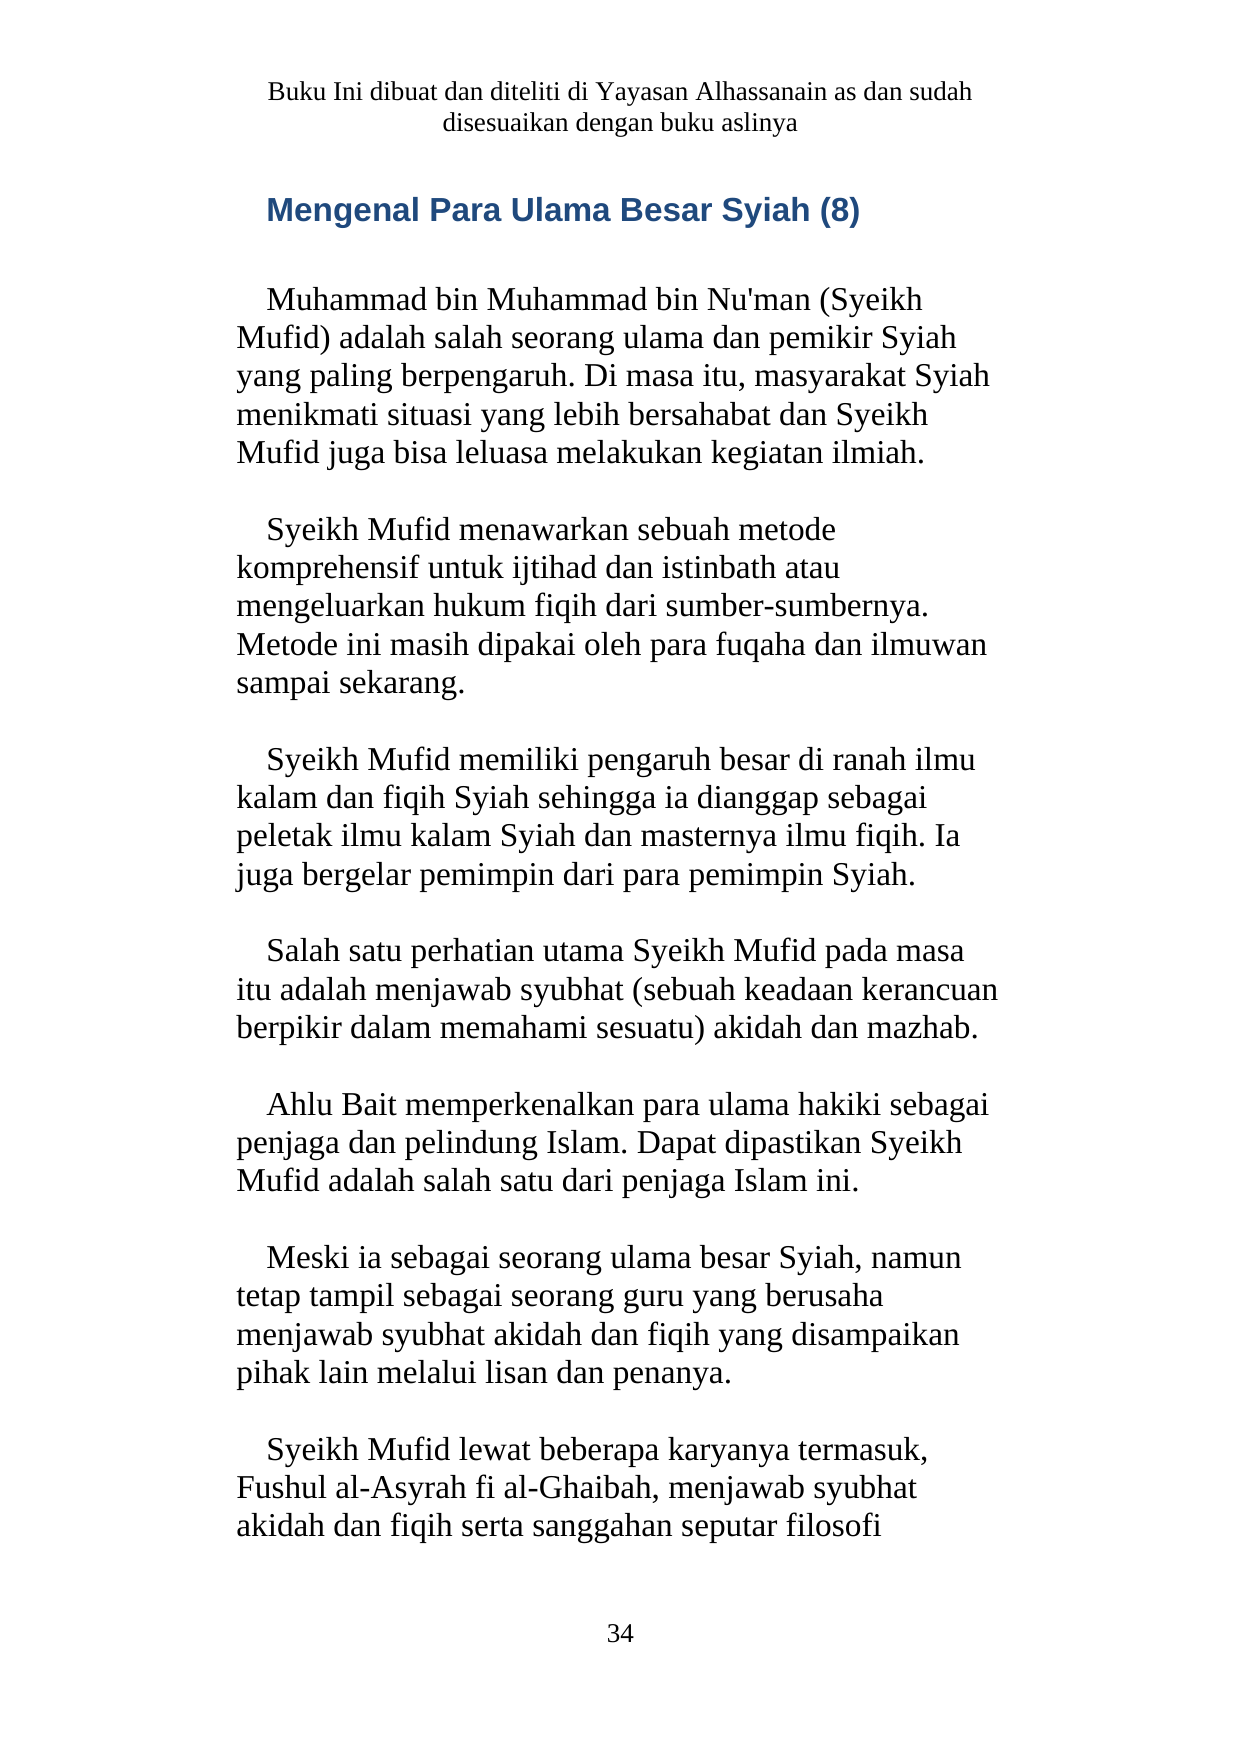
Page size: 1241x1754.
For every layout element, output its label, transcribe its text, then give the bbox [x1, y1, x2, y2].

text Muhammad bin Muhammad bin Nu'man (Syeikh Mufid) adalah salah seorang ulama dan pemikir Syiah yang paling berpengaruh. Di masa itu, masyarakat Syiah menikmati situasi yang lebih bersahabat dan Syeikh Mufid juga bisa leluasa melakukan kegiatan ilmiah. [236, 279, 1004, 471]
subtitle Mengenal Para Ulama Besar Syiah (8) [236, 190, 1004, 228]
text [236, 1429, 1004, 1544]
text Syeikh Mufid menawarkan sebuah metode komprehensif untuk ijtihad dan istinbath atau mengeluarkan hukum fiqih dari sumber-sumbernya. Metode ini masih dipakai oleh para fuqaha dan ilmuwan sampai sekarang. [236, 509, 1004, 701]
text Meski ia sebagai seorang ulama besar Syiah, namun tetap tampil sebagai seorang guru yang berusaha menjawab syubhat akidah dan fiqih yang disampaikan pihak lain melalui lisan dan penanya. [236, 1237, 1004, 1391]
text Ahlu Bait memperkenalkan para ulama hakiki sebagai penjaga dan pelindung Islam. Dapat dipastikan Syeikh Mufid adalah salah satu dari penjaga Islam ini. [236, 1084, 1004, 1199]
text Salah satu perhatian utama Syeikh Mufid pada masa itu adalah menjawab syubhat (sebuah keadaan kerancuan berpikir dalam memahami sesuatu) akidah dan mazhab. [236, 931, 1004, 1046]
text Syeikh Mufid memiliki pengaruh besar di ranah ilmu kalam dan fiqih Syiah sehingga ia dianggap sebagai peletak ilmu kalam Syiah dan masternya ilmu fiqih. Ia juga bergelar pemimpin dari para pemimpin Syiah. [236, 739, 1004, 892]
